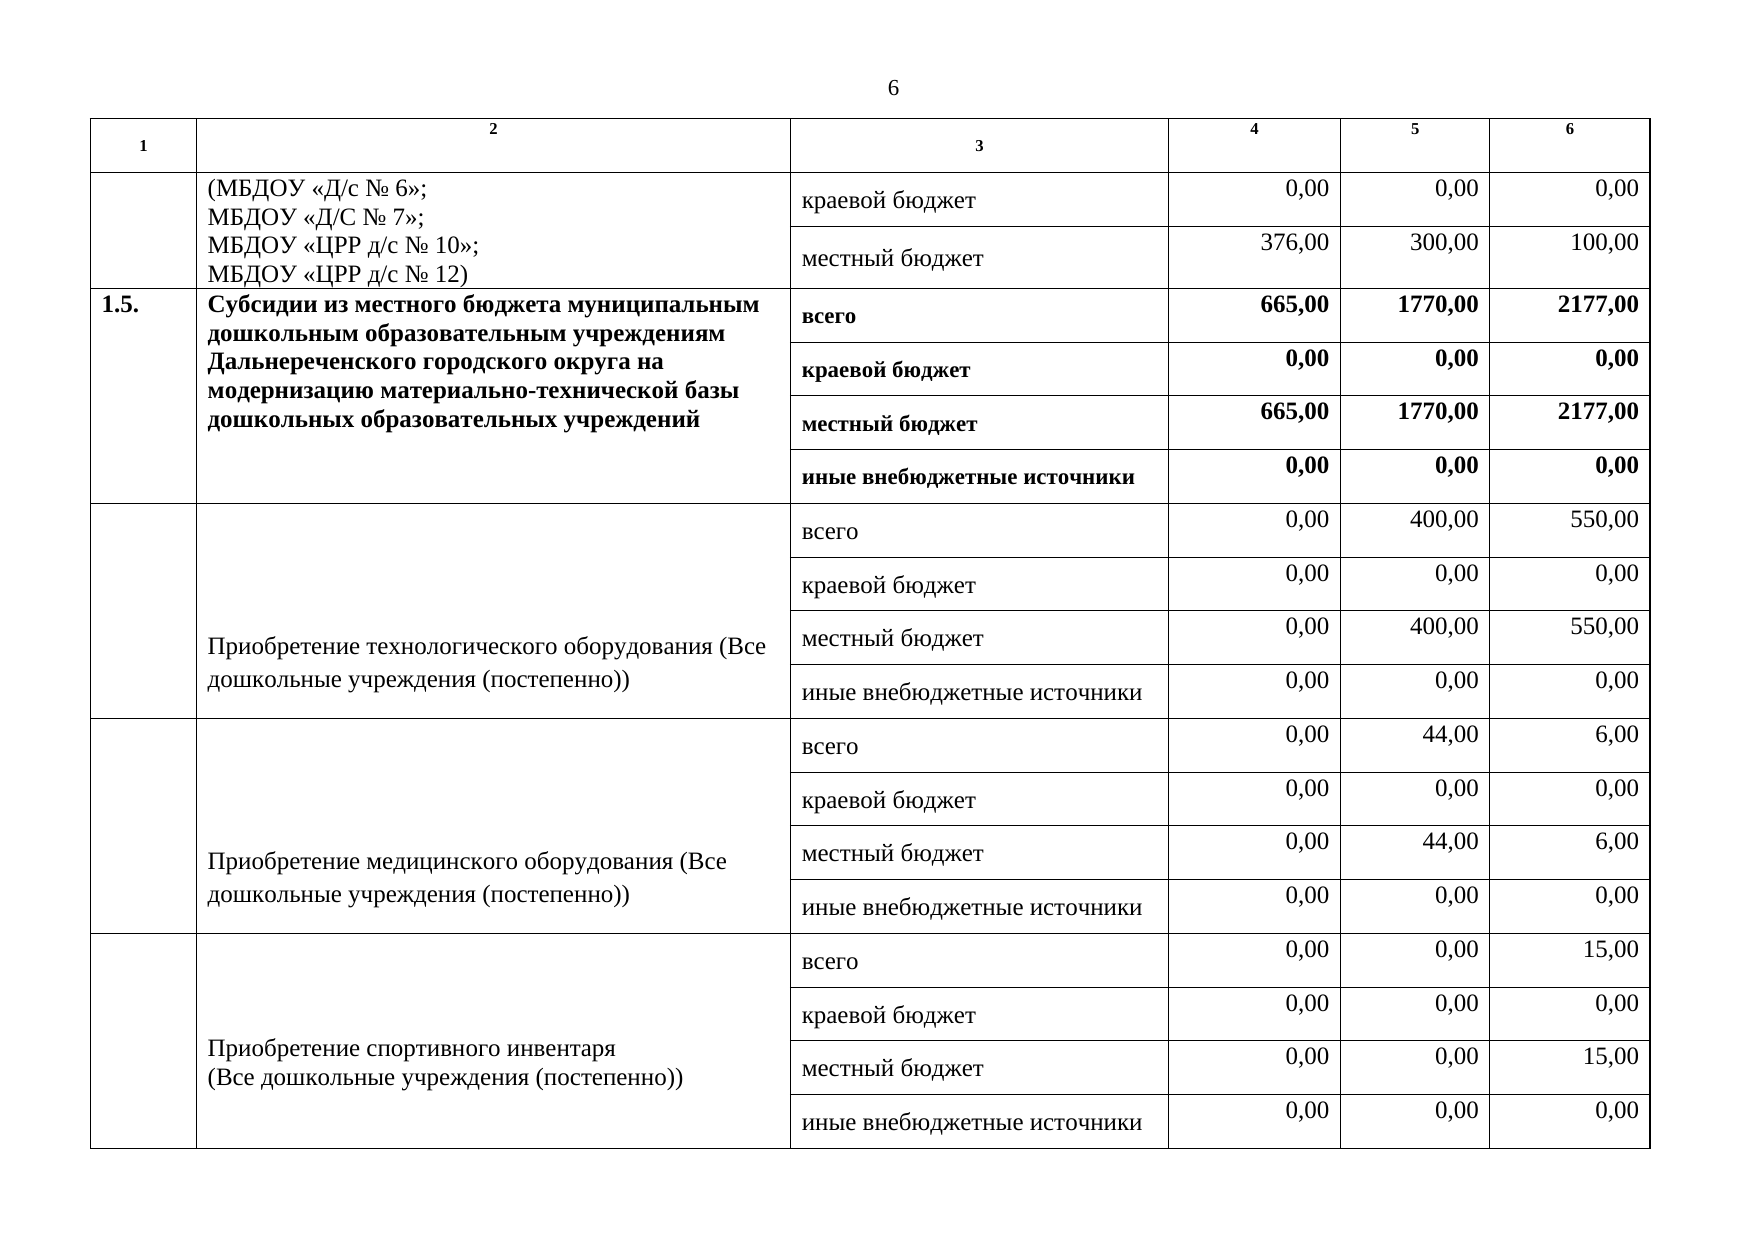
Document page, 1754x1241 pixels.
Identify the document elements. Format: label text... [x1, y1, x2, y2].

table_cell 0,00 [1490, 773, 1649, 825]
table_cell 2177,00 [1490, 396, 1649, 449]
table_cell [91, 934, 196, 1148]
table_cell 6,00 [1490, 719, 1649, 772]
table_header 5 [1341, 119, 1489, 172]
table_cell 0,00 [1490, 173, 1649, 226]
table_cell 0,00 [1169, 988, 1340, 1040]
table_cell 44,00 [1341, 826, 1489, 879]
table_cell Приобретение медицинского оборудования (Все дошкольные учреждения (постепенно)) [197, 719, 790, 933]
table_cell [91, 719, 196, 933]
table_cell 2177,00 [1490, 289, 1649, 342]
table_cell [91, 504, 196, 718]
table_cell всего [791, 504, 1168, 557]
table_header 4 [1169, 119, 1340, 172]
table_cell 0,00 [1169, 880, 1340, 933]
table_cell 0,00 [1169, 773, 1340, 825]
table_cell краевой бюджет [791, 773, 1168, 825]
table_cell Приобретение спортивного инвентаря (Все дошкольные учреждения (постепенно)) [197, 934, 790, 1148]
table_cell всего [791, 934, 1168, 987]
table_cell 0,00 [1490, 665, 1649, 718]
table_cell 0,00 [1169, 719, 1340, 772]
table_cell 0,00 [1341, 1041, 1489, 1094]
table_cell 44,00 [1341, 719, 1489, 772]
table_cell 0,00 [1169, 558, 1340, 610]
table_cell 6,00 [1490, 826, 1649, 879]
table_cell 0,00 [1490, 988, 1649, 1040]
table_cell иные внебюджетные источники [791, 450, 1168, 503]
table_cell 0,00 [1169, 665, 1340, 718]
table_cell краевой бюджет [791, 988, 1168, 1040]
table_cell 15,00 [1490, 1041, 1649, 1094]
table_cell краевой бюджет [791, 558, 1168, 610]
table_cell 0,00 [1169, 1095, 1340, 1148]
table_cell 0,00 [1169, 611, 1340, 664]
table_cell местный бюджет [791, 1041, 1168, 1094]
table_cell 0,00 [1169, 934, 1340, 987]
table_cell 0,00 [1341, 343, 1489, 395]
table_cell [197, 173, 790, 288]
table_cell 0,00 [1490, 880, 1649, 933]
table_header 3 [791, 119, 1168, 172]
table_cell 0,00 [1341, 558, 1489, 610]
table_cell 400,00 [1341, 504, 1489, 557]
table_cell 0,00 [1341, 988, 1489, 1040]
table_header 6 [1490, 119, 1649, 172]
table_cell иные внебюджетные источники [791, 1095, 1168, 1148]
table_cell 0,00 [1341, 450, 1489, 503]
table_cell 550,00 [1490, 611, 1649, 664]
table_cell краевой бюджет [791, 343, 1168, 395]
table_cell 0,00 [1169, 504, 1340, 557]
table_cell 0,00 [1490, 343, 1649, 395]
table_cell 0,00 [1341, 173, 1489, 226]
table_cell 0,00 [1169, 173, 1340, 226]
table_cell всего [791, 719, 1168, 772]
table_cell 0,00 [1341, 773, 1489, 825]
table_cell 0,00 [1341, 665, 1489, 718]
table_cell 1770,00 [1341, 289, 1489, 342]
table_cell иные внебюджетные источники [791, 665, 1168, 718]
table_cell [91, 173, 196, 288]
table_cell местный бюджет [791, 227, 1168, 288]
table_header 2 [197, 119, 790, 172]
table_cell 1770,00 [1341, 396, 1489, 449]
table_cell иные внебюджетные источники [791, 880, 1168, 933]
table_cell 0,00 [1169, 450, 1340, 503]
table_cell 300,00 [1341, 227, 1489, 288]
table_cell краевой бюджет [791, 173, 1168, 226]
table_cell всего [791, 289, 1168, 342]
table_cell 0,00 [1341, 880, 1489, 933]
table_cell 0,00 [1169, 1041, 1340, 1094]
table_cell местный бюджет [791, 396, 1168, 449]
table_cell 0,00 [1169, 343, 1340, 395]
table_cell 0,00 [1490, 450, 1649, 503]
table_cell 0,00 [1341, 934, 1489, 987]
table_cell местный бюджет [791, 826, 1168, 879]
table_cell Приобретение технологического оборудования (Все дошкольные учреждения (постепенно)) [197, 504, 790, 718]
table_cell 400,00 [1341, 611, 1489, 664]
table_cell 550,00 [1490, 504, 1649, 557]
table_cell 100,00 [1490, 227, 1649, 288]
table_cell 0,00 [1169, 826, 1340, 879]
table_cell 376,00 [1169, 227, 1340, 288]
table_cell 665,00 [1169, 396, 1340, 449]
table_cell 1.5. [91, 289, 196, 503]
table_cell 0,00 [1490, 558, 1649, 610]
table_header 1 [91, 119, 196, 172]
table_cell 15,00 [1490, 934, 1649, 987]
table_cell местный бюджет [791, 611, 1168, 664]
table_cell Субсидии из местного бюджета муниципальным дошкольным образовательным учреждениям Дальнереченского городского округа на модернизацию материально-технической базы дошкольных образовательных учреждений [197, 289, 790, 503]
table_cell 0,00 [1490, 1095, 1649, 1148]
table_cell 0,00 [1341, 1095, 1489, 1148]
table_cell 665,00 [1169, 289, 1340, 342]
